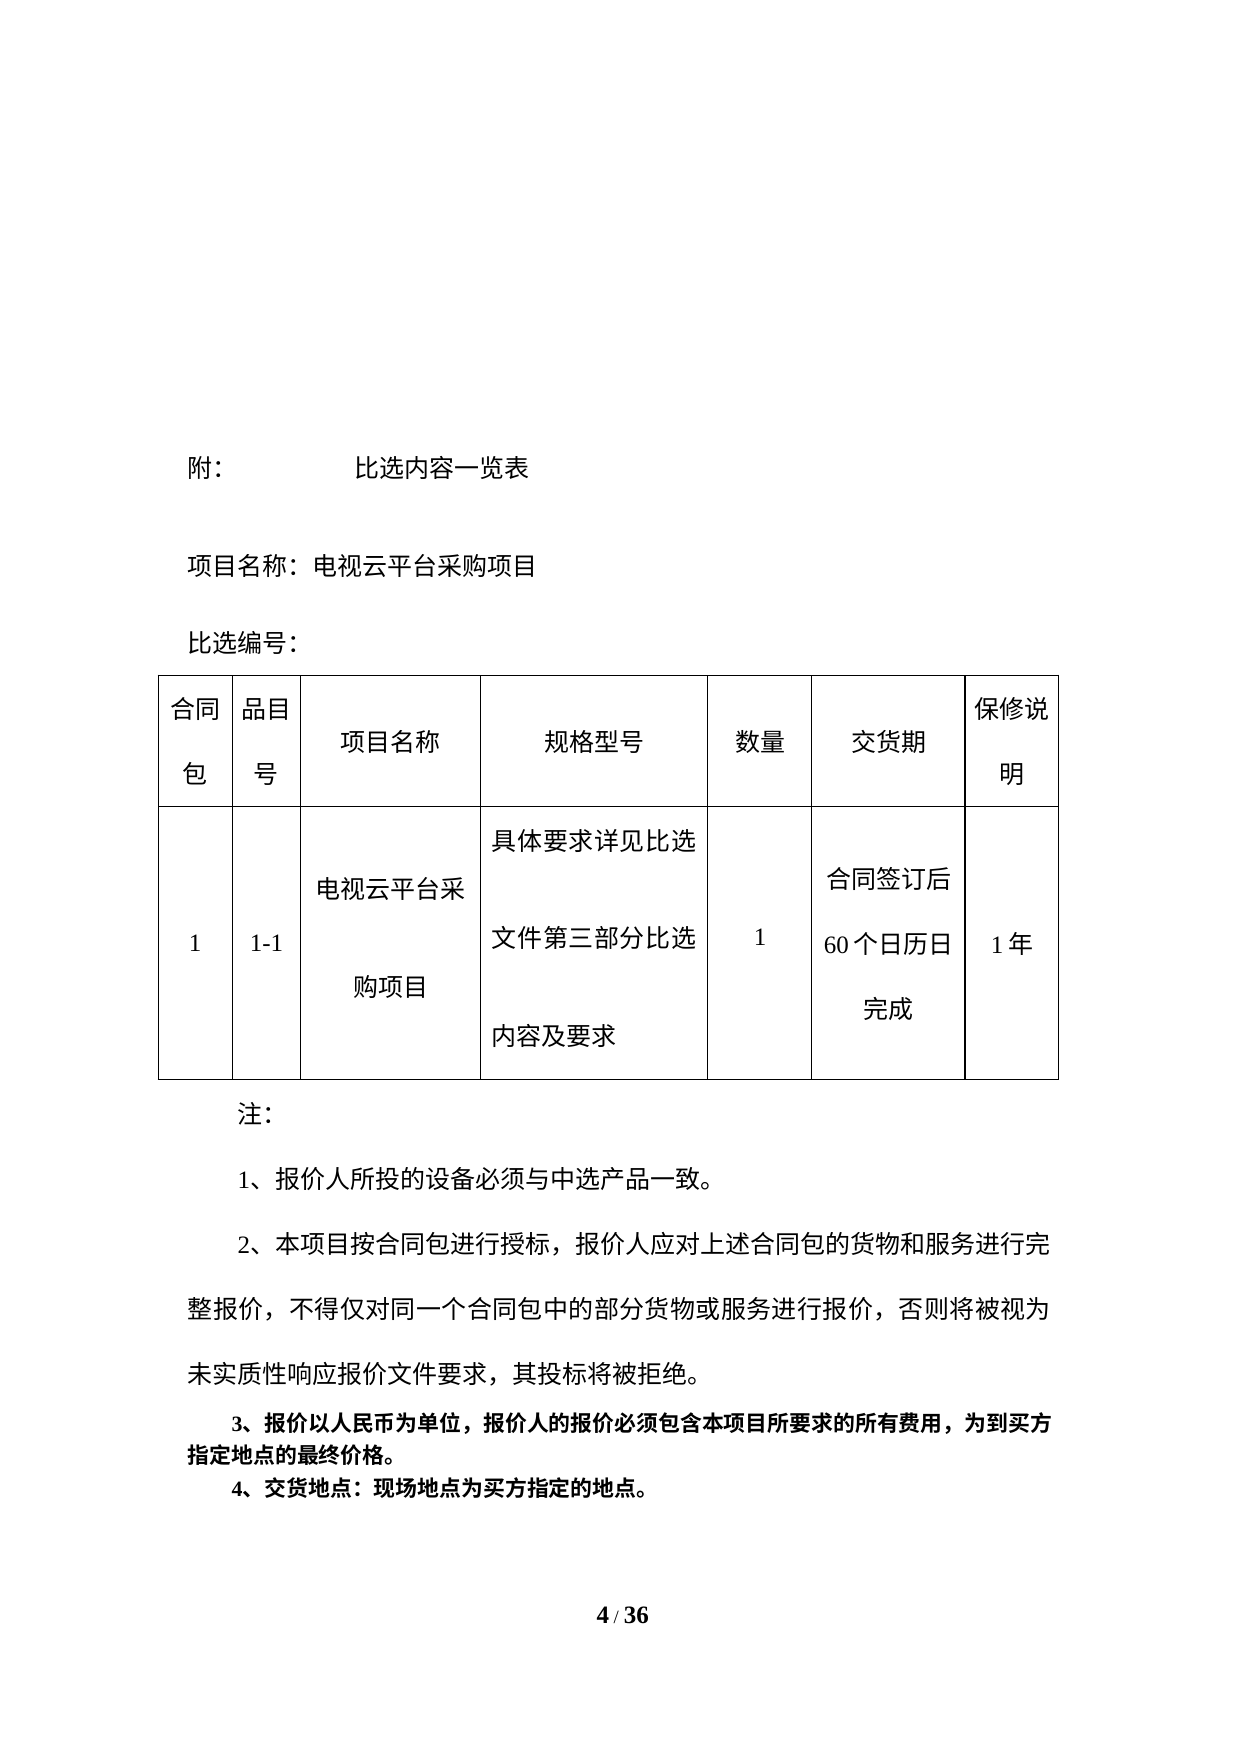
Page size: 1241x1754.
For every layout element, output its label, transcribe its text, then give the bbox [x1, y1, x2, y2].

table_cell 合同签订后60个日历日完成 [812, 807, 964, 1079]
text 项目名称：电视云平台采购项目 [187, 532, 1053, 597]
table_cell 1-1 [233, 807, 300, 1079]
text 2、本项目按合同包进行授标，报价人应对上述合同包的货物和服务进行完整报价，不得仅对同一个合同包中的部分货物或服务进行报价，否则将被视为未实质性响应报价文件要求，其投标将被拒绝。 [187, 1210, 1053, 1405]
table_cell 1 [708, 807, 811, 1079]
table_header 规格型号 [481, 676, 707, 806]
table_cell 1年 [966, 807, 1058, 1079]
table_header 品目号 [233, 676, 300, 806]
table_cell 电视云平台采购项目 [301, 807, 480, 1079]
table_cell 具体要求详见比选文件第三部分比选内容及要求 [481, 807, 707, 1079]
table_header 保修说明 [966, 676, 1058, 806]
text 3、报价以人民币为单位，报价人的报价必须包含本项目所要求的所有费用，为到买方指定地点的最终价格。 [187, 1405, 1053, 1470]
text 4、交货地点：现场地点为买方指定的地点。 [187, 1470, 1053, 1503]
text 1、报价人所投的设备必须与中选产品一致。 [187, 1145, 1053, 1210]
table_header 数量 [708, 676, 811, 806]
text 附： 比选内容一览表 [187, 434, 1053, 499]
table_header 交货期 [812, 676, 964, 806]
table_cell 1 [159, 807, 232, 1079]
text 比选编号： [187, 609, 1053, 674]
table_header 合同包 [159, 676, 232, 806]
text 注： [187, 1080, 1053, 1145]
table_header 项目名称 [301, 676, 480, 806]
